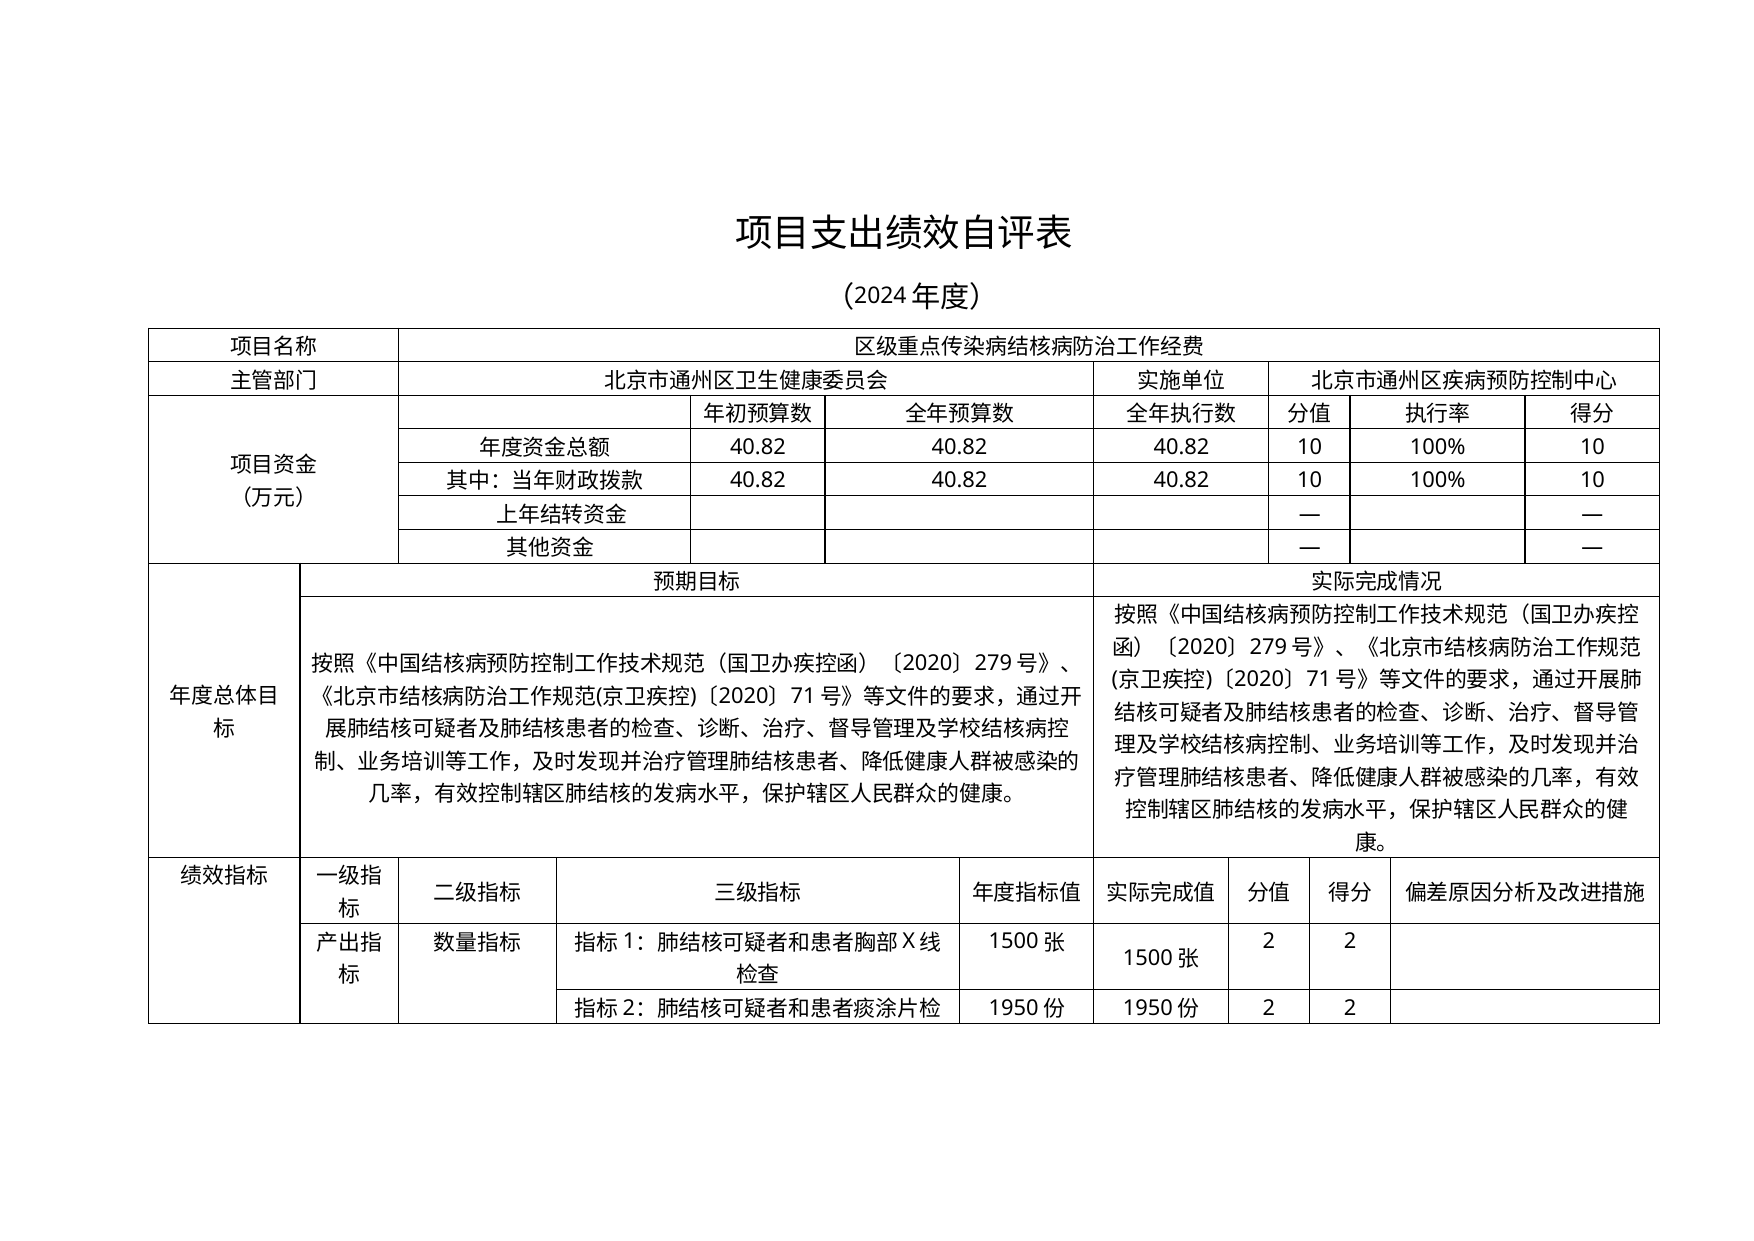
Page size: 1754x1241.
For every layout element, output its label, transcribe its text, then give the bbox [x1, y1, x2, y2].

table_cell 主管部门 [149, 362, 398, 395]
table_cell [1094, 496, 1268, 529]
table_cell 北京市通州区卫生健康委员会 [399, 362, 1093, 395]
table_cell 得分 [1310, 858, 1390, 923]
table_cell 数量指标 [399, 924, 556, 1023]
table_cell 1950份 [1094, 990, 1228, 1023]
table_cell 10 [1526, 463, 1659, 495]
table_cell 区级重点传染病结核病防治工作经费 [399, 329, 1659, 361]
table_cell 年初预算数 [691, 396, 824, 428]
table_cell 40.82 [1094, 429, 1268, 462]
table_cell 10 [1526, 429, 1659, 462]
table_cell 上年结转资金 [399, 496, 690, 529]
table_cell [1391, 990, 1659, 1023]
table_cell 2 [1310, 990, 1390, 1023]
table_cell 按照《中国结核病预防控制工作技术规范（国卫办疾控函）〔2020〕279号》、《北京市结核病防治工作规范(京卫疾控)〔2020〕71号》等文件的要求，通过开展肺结核可疑者及肺结核患者的检查、诊断、治疗、督导管理及学校结核病控制、业务培训等工作，及时发现并治疗管理肺结核患者、降低健康人群被感染的几率，有效控制辖区肺结核的发病水平，保护辖区人民群众的健康。 [301, 597, 1093, 857]
table_cell — [1269, 496, 1349, 529]
table_cell 40.82 [1094, 463, 1268, 495]
table_cell 40.82 [826, 463, 1093, 495]
table_cell [399, 396, 690, 428]
table_cell 产出指标 [301, 924, 398, 1023]
table_cell [1391, 924, 1659, 989]
table_cell 指标1：肺结核可疑者和患者胸部X线检查 [557, 924, 959, 989]
table_cell 全年预算数 [826, 396, 1093, 428]
table_cell 指标2：肺结核可疑者和患者痰涂片检查 [557, 990, 959, 1023]
table_cell 实际完成值 [1094, 858, 1228, 923]
table_cell 预期目标 [301, 564, 1093, 596]
table_cell [691, 496, 824, 529]
table_cell 按照《中国结核病预防控制工作技术规范（国卫办疾控函）〔2020〕279号》、《北京市结核病防治工作规范(京卫疾控)〔2020〕71号》等文件的要求，通过开展肺结核可疑者及肺结核患者的检查、诊断、治疗、督导管理及学校结核病控制、业务培训等工作，及时发现并治疗管理肺结核患者、降低健康人群被感染的几率，有效控制辖区肺结核的发病水平，保护辖区人民群众的健康。 [1094, 597, 1659, 857]
table_cell 项目名称 [149, 329, 398, 361]
table_cell 实际完成情况 [1094, 564, 1659, 596]
table_cell [691, 530, 824, 562]
table_cell 分值 [1229, 858, 1309, 923]
table_cell 2 [1229, 990, 1309, 1023]
table_cell 年度指标值 [960, 858, 1093, 923]
table_cell [826, 530, 1093, 562]
table_cell [826, 496, 1093, 529]
table_cell 实施单位 [1094, 362, 1268, 395]
table_cell 执行率 [1351, 396, 1524, 428]
table_cell 10 [1269, 429, 1349, 462]
table_cell 1950份 [960, 990, 1093, 1023]
table_cell 100% [1351, 463, 1524, 495]
table_cell 40.82 [826, 429, 1093, 462]
table_cell 其他资金 [399, 530, 690, 562]
table_cell 年度资金总额 [399, 429, 690, 462]
table_cell 偏差原因分析及改进措施 [1391, 858, 1659, 923]
table_cell 其中：当年财政拨款 [399, 463, 690, 495]
table_cell — [1526, 530, 1659, 562]
table_cell 三级指标 [557, 858, 959, 923]
table_header 项目支出绩效自评表 [149, 198, 1659, 263]
table_cell 得分 [1526, 396, 1659, 428]
table_cell — [1269, 530, 1349, 562]
table_cell （2024年度） [149, 263, 1659, 328]
table_cell 全年执行数 [1094, 396, 1268, 428]
table_cell — [1526, 496, 1659, 529]
table_cell [1094, 530, 1268, 562]
table_cell 一级指标 [301, 858, 398, 923]
table_cell 40.82 [691, 463, 824, 495]
table_cell 100% [1351, 429, 1524, 462]
table_cell 分值 [1269, 396, 1349, 428]
table_cell 1500张 [1094, 924, 1228, 989]
table_cell 绩效指标 [149, 858, 299, 1023]
table_cell [1351, 530, 1524, 562]
table_cell 二级指标 [399, 858, 556, 923]
table_cell 北京市通州区疾病预防控制中心 [1269, 362, 1659, 395]
table_cell 2 [1229, 924, 1309, 989]
table_cell 40.82 [691, 429, 824, 462]
table_cell [1351, 496, 1524, 529]
table_cell 2 [1310, 924, 1390, 989]
table_cell 10 [1269, 463, 1349, 495]
table_cell 年度总体目标 [149, 564, 299, 857]
table_cell 项目资金 （万元） [149, 396, 398, 562]
table_cell 1500张 [960, 924, 1093, 989]
